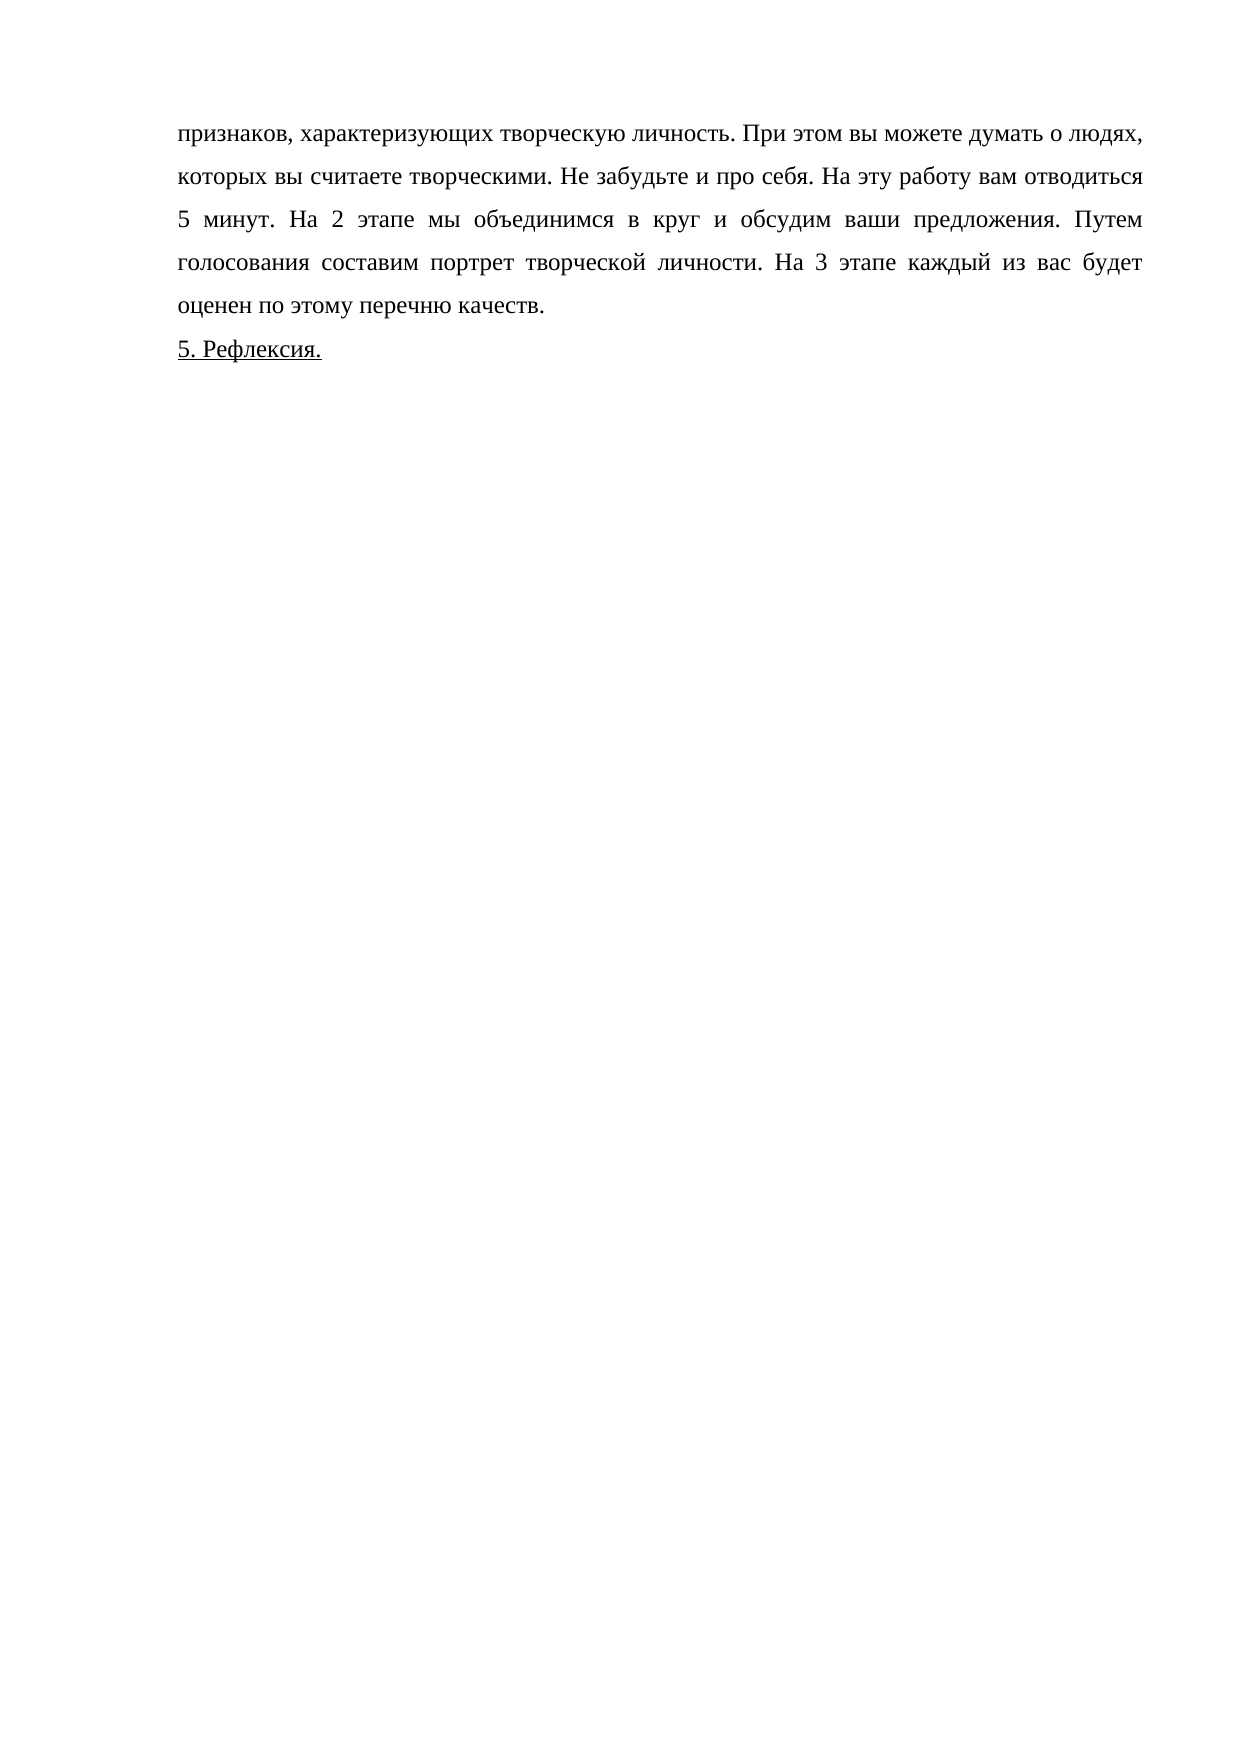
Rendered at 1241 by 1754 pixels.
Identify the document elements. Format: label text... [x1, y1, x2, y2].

text 5. Рефлексия. [177, 334, 1144, 362]
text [177, 118, 1144, 319]
